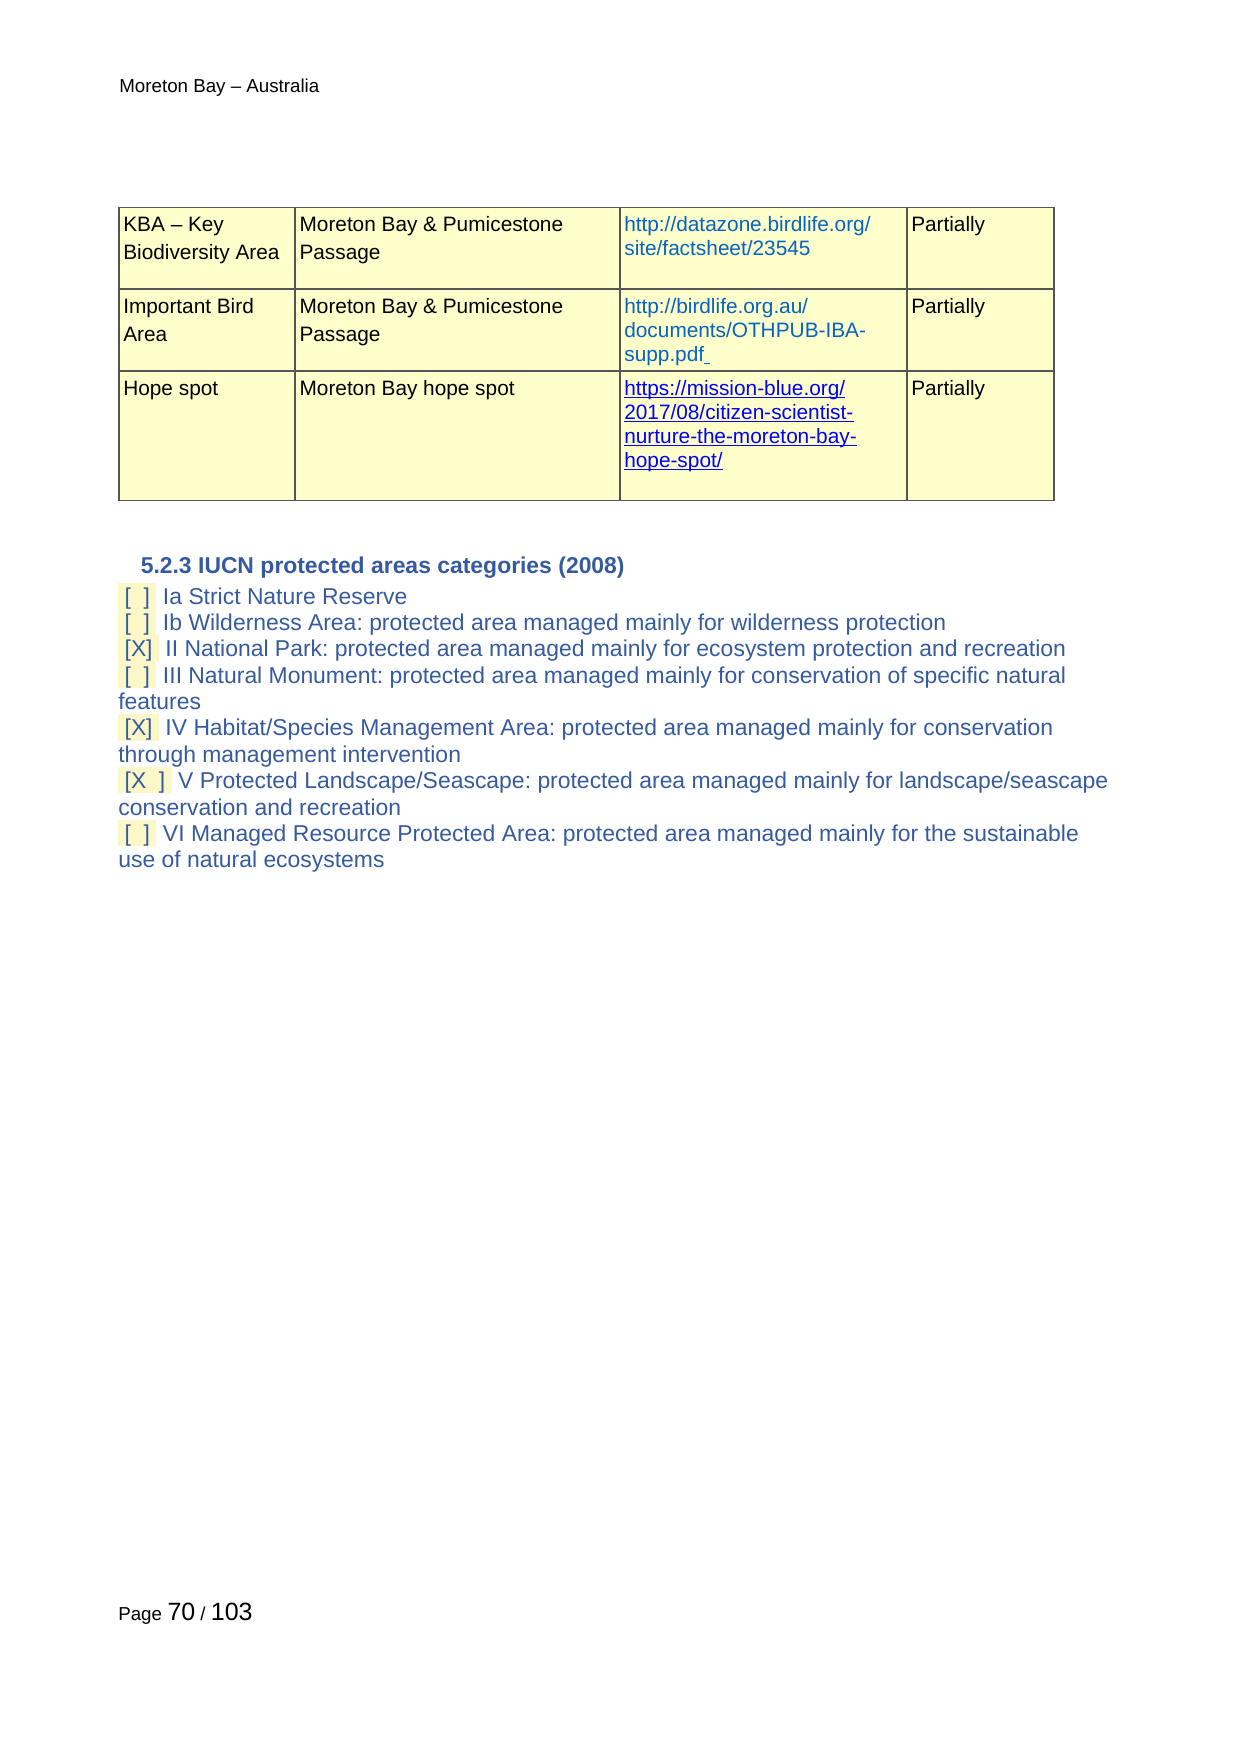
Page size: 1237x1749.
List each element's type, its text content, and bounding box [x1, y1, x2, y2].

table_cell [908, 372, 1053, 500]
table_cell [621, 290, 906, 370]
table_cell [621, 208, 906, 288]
text 5.2.3 IUCN protected areas categories (2008) [141, 552, 1118, 579]
text [ ] VI Managed Resource Protected Area: protected area managed mainly for the sustainable use of natural ecosystems [118, 820, 1118, 872]
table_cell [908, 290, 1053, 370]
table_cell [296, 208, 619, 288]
text [ ] III Natural Monument: protected area managed mainly for conservation of specific natural features [118, 662, 1118, 714]
text [X] II National Park: protected area managed mainly for ecosystem protection and recreation [159, 635, 1118, 662]
text [X ] V Protected Landscape/Seascape: protected area managed mainly for landscape/seascape conservation and recreation [118, 767, 1118, 820]
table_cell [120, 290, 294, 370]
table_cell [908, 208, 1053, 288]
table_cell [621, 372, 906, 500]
text [ ] Ia Strict Nature Reserve [156, 583, 1118, 609]
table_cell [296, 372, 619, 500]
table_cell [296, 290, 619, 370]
text [ ] Ib Wilderness Area: protected area managed mainly for wilderness protection [156, 609, 1118, 635]
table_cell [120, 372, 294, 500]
text [X] IV Habitat/Species Management Area: protected area managed mainly for conservation through management intervention [118, 714, 1118, 767]
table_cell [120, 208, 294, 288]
